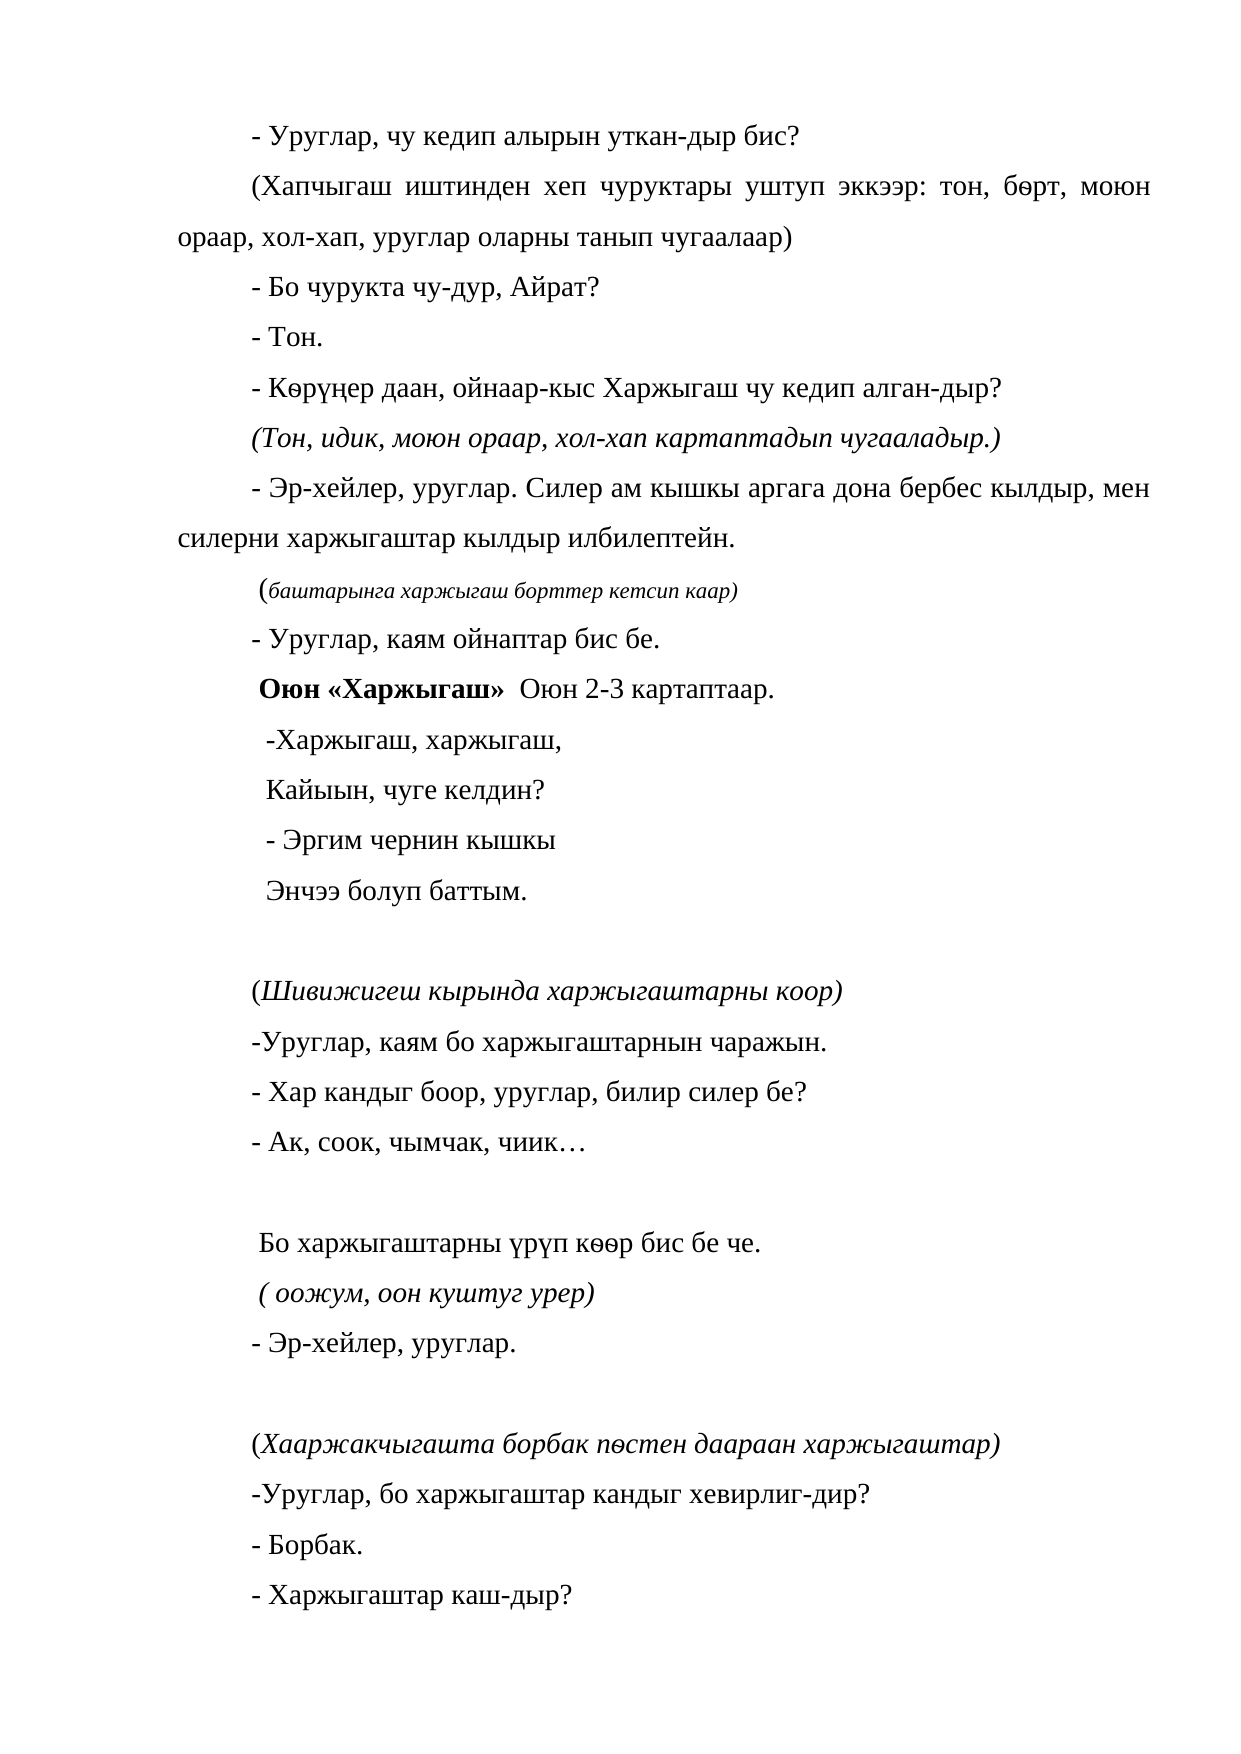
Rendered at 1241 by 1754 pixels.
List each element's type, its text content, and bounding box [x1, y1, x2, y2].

text (Хапчыгаш иштинден хеп чуруктары уштуп эккээр: тон, бѳрт, моюн ораар, хол-хап, уруглар оларны танып чугаалаар) [177, 168, 1152, 252]
text -Уруглар, бо харжыгаштар кандыг хевирлиг-дир? [177, 1477, 1152, 1510]
text -Уруглар, каям бо харжыгаштарнын чаражын. [177, 1024, 1152, 1057]
text Кайыын, чуге келдин? [177, 772, 1152, 806]
text Оюн «Харжыгаш» Оюн 2-3 картаптаар. [177, 672, 1152, 705]
text - Эргим чернин кышкы [177, 822, 1152, 856]
text - Харжыгаштар каш-дыр? [177, 1577, 1152, 1611]
text - Эр-хейлер, уруглар. [177, 1326, 1152, 1359]
text ( оожум, оон куштуг урер) [177, 1275, 1152, 1309]
text - Хар кандыг боор, уруглар, билир силер бе? [177, 1074, 1152, 1108]
text - Борбак. [177, 1527, 1152, 1560]
text -Харжыгаш, харжыгаш, [177, 722, 1152, 755]
text - Ак, соок, чымчак, чиик… [177, 1124, 1152, 1158]
text - Уруглар, каям ойнаптар бис бе. [177, 621, 1152, 655]
text (Шивижигеш кырында харжыгаштарны коор) [177, 973, 1152, 1007]
text - Тон. [177, 319, 1152, 353]
text (Тон, идик, моюн ораар, хол-хап картаптадып чугааладыр.) [177, 420, 1152, 453]
text (Хааржакчыгашта борбак пѳстен даараан харжыгаштар) [177, 1426, 1152, 1460]
text Бо харжыгаштарны үрүп кѳѳр бис бе че. [177, 1225, 1152, 1258]
text - Кѳрүңер даан, ойнаар-кыс Харжыгаш чу кедип алган-дыр? [177, 370, 1152, 403]
text - Уруглар, чу кедип алырын уткан-дыр бис? [177, 118, 1152, 152]
text - Бо чурукта чу-дур, Айрат? [177, 269, 1152, 303]
text - Эр-хейлер, уруглар. Силер ам кышкы аргага дона бербес кылдыр, мен силерни харжыгаштар кылдыр илбилептейн. [177, 470, 1152, 554]
text Энчээ болуп баттым. [177, 873, 1152, 906]
text (баштарынга харжыгаш борттер кетсип каар) [177, 571, 1152, 604]
